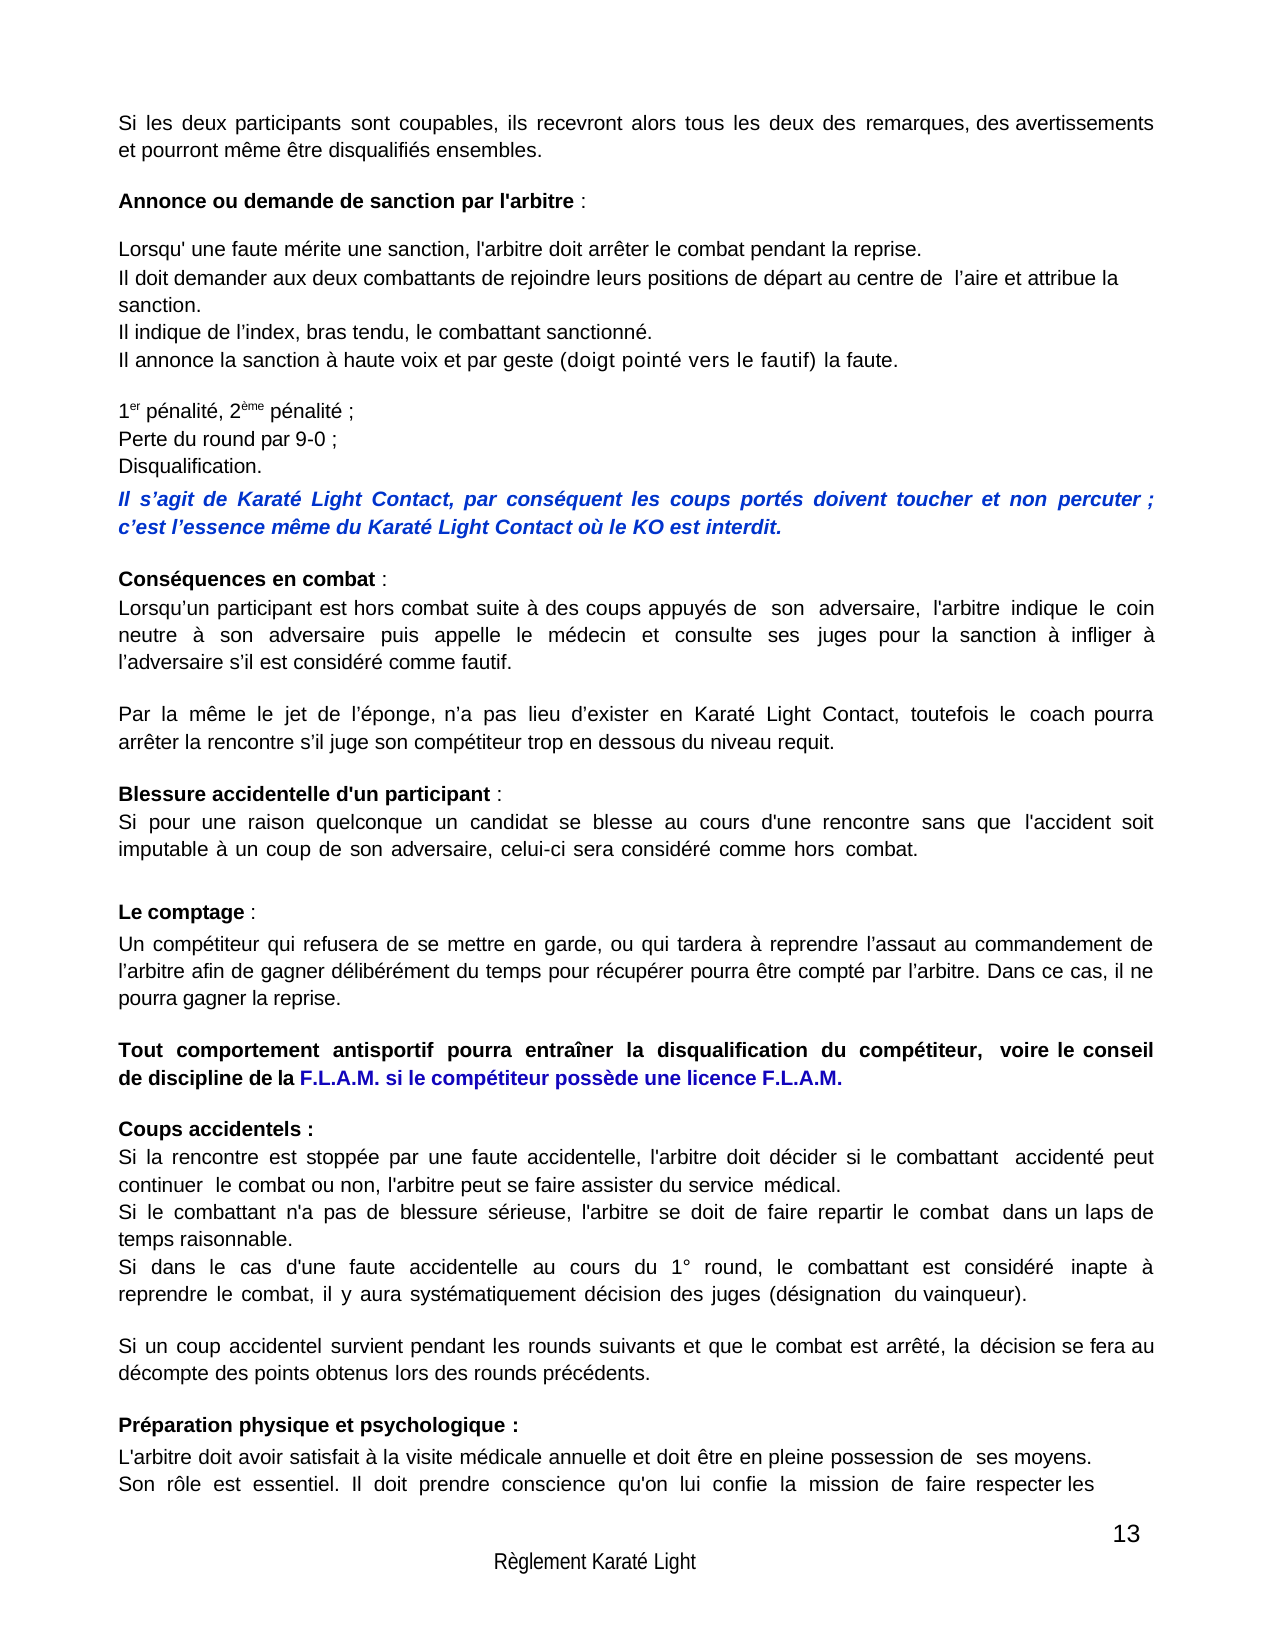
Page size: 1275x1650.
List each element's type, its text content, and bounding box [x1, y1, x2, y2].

text Il s’agit de Karaté Light Contact, par conséquent les coups portés doivent toucher et non percuter ; c’est l’essence même du Karaté Light Contact où le KO est interdit. [118, 487, 1155, 539]
text Lorsqu’un participant est hors combat suite à des coups appuyés de son adversaire, l'arbitre indique le coin neutre à son adversaire puis appelle le médecin et consulte ses juges pour la sanction à infliger à l’adversaire s’il est considéré comme fautif. [118, 596, 1155, 674]
text Si les deux participants sont coupables, ils recevront alors tous les deux des remarques, des avertissements et pourront même être disqualifiés ensembles. [118, 111, 1155, 162]
text Par la même le jet de l’éponge, n’a pas lieu d’exister en Karaté Light Contact, toutefois le coach pourra arrêter la rencontre s’il juge son compétiteur trop en dessous du niveau requit. [118, 702, 1155, 754]
text Il doit demander aux deux combattants de rejoindre leurs positions de départ au centre de l’aire et attribue la sanction. [118, 266, 1155, 317]
text Coups accidentels : [118, 1117, 1155, 1141]
text Si dans le cas d'une faute accidentelle au cours du 1° round, le combattant est considéré inapte à reprendre le combat, il y aura systématiquement décision des juges (désignation du vainqueur). [118, 1255, 1155, 1306]
text Si pour une raison quelconque un candidat se blesse au cours d'une rencontre sans que l'accident soit imputable à un coup de son adversaire, celui-ci sera considéré comme hors combat. [118, 810, 1155, 861]
text L'arbitre doit avoir satisfait à la visite médicale annuelle et doit être en pleine possession de ses moyens. [118, 1444, 1155, 1468]
subtitle Tout comportement antisportif pourra entraîner la disqualification du compétiteur, voire le conseil de discipline de la F.L.A.M. si le compétiteur possède une licence F.L.A.M. [118, 1038, 1155, 1089]
text Conséquences en combat : [118, 567, 1155, 591]
text Le comptage : [118, 900, 1155, 924]
text 1er pénalité, 2ème pénalité ; [118, 399, 1155, 423]
text Annonce ou demande de sanction par l'arbitre : [118, 189, 1155, 213]
text Perte du round par 9-0 ; [118, 426, 1155, 450]
text Blessure accidentelle d'un participant : [118, 781, 1155, 805]
text Disqualification. [118, 454, 1155, 478]
text Si le combattant n'a pas de blessure sérieuse, l'arbitre se doit de faire repartir le combat dans un laps de temps raisonnable. [118, 1200, 1155, 1251]
text Il indique de l’index, bras tendu, le combattant sanctionné. [118, 320, 1155, 344]
text Un compétiteur qui refusera de se mettre en garde, ou qui tardera à reprendre l’assaut au commandement de l’arbitre afin de gagner délibérément du temps pour récupérer pourra être compté par l’arbitre. Dans ce cas, il ne pourra gagner la reprise. [118, 932, 1155, 1010]
text Si un coup accidentel survient pendant les rounds suivants et que le combat est arrêté, la décision se fera au décompte des points obtenus lors des rounds précédents. [118, 1334, 1155, 1385]
text Si la rencontre est stoppée par une faute accidentelle, l'arbitre doit décider si le combattant accidenté peut continuer le combat ou non, l'arbitre peut se faire assister du service médical. [118, 1145, 1155, 1196]
subtitle Préparation physique et psychologique : [118, 1413, 1155, 1437]
text Il annonce la sanction à haute voix et par geste (doigt pointé vers le fautif) la faute. [118, 348, 1155, 372]
text Lorsqu' une faute mérite une sanction, l'arbitre doit arrêter le combat pendant la reprise. [118, 237, 1155, 261]
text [118, 1472, 1155, 1496]
